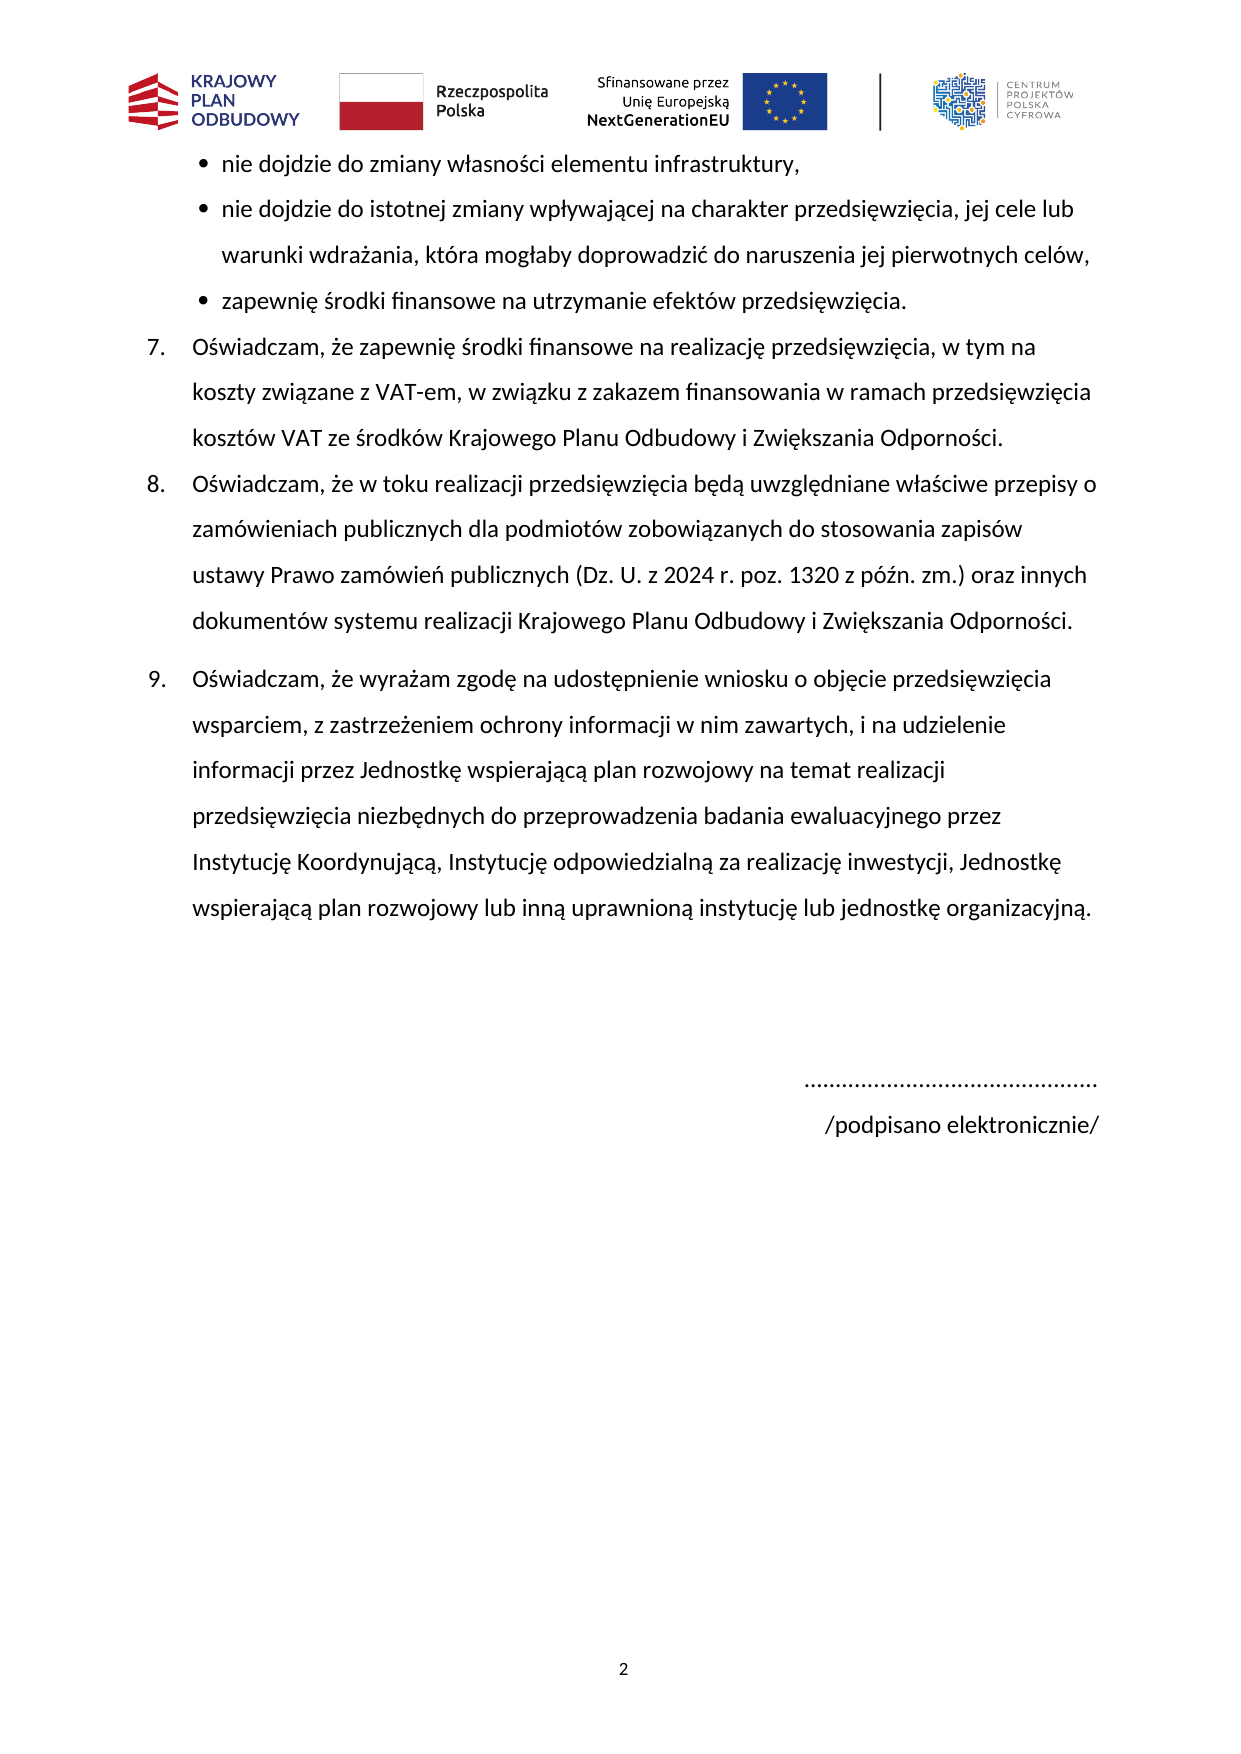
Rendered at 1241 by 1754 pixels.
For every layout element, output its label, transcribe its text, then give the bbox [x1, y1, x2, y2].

picture [128, 73, 1073, 131]
text /podpisano elektronicznie/ [148, 1109, 1099, 1139]
list Oświadczam, że w toku realizacji przedsięwzięcia będą uwzględniane właściwe przepisy o zamówieniach publicznych dla podmiotów zobowiązanych do stosowania zapisów ustawy Prawo zamówień publicznych (Dz. U. z 2024 r. poz. 1320 z późn. zm.) oraz innych dokumentów systemu realizacji Krajowego Planu Odbudowy i Zwiększania Odporności. [147, 468, 1099, 636]
list Oświadczam, że wyrażam zgodę na udostępnienie wniosku o objęcie przedsięwzięcia wsparciem, z zastrzeżeniem ochrony informacji w nim zawartych, i na udzielenie informacji przez Jednostkę wspierającą plan rozwojowy na temat realizacji przedsięwzięcia niezbędnych do przeprowadzenia badania ewaluacyjnego przez Instytucję Koordynującą, Instytucję odpowiedzialną za realizację inwestycji, Jednostkę wspierającą plan rozwojowy lub inną uprawnioną instytucję lub jednostkę organizacyjną. [148, 663, 1099, 922]
list nie dojdzie do zmiany własności elementu infrastruktury, [199, 148, 1099, 178]
list zapewnię środki finansowe na utrzymanie efektów przedsięwzięcia. [199, 285, 1099, 315]
list nie dojdzie do istotnej zmiany wpływającej na charakter przedsięwzięcia, jej cele lub warunki wdrażania, która mogłaby doprowadzić do naruszenia jej pierwotnych celów, [199, 193, 1099, 270]
list Oświadczam, że zapewnię środki finansowe na realizację przedsięwzięcia, w tym na koszty związane z VAT-em, w związku z zakazem finansowania w ramach przedsięwzięcia kosztów VAT ze środków Krajowego Planu Odbudowy i Zwiększania Odporności. [147, 331, 1099, 453]
